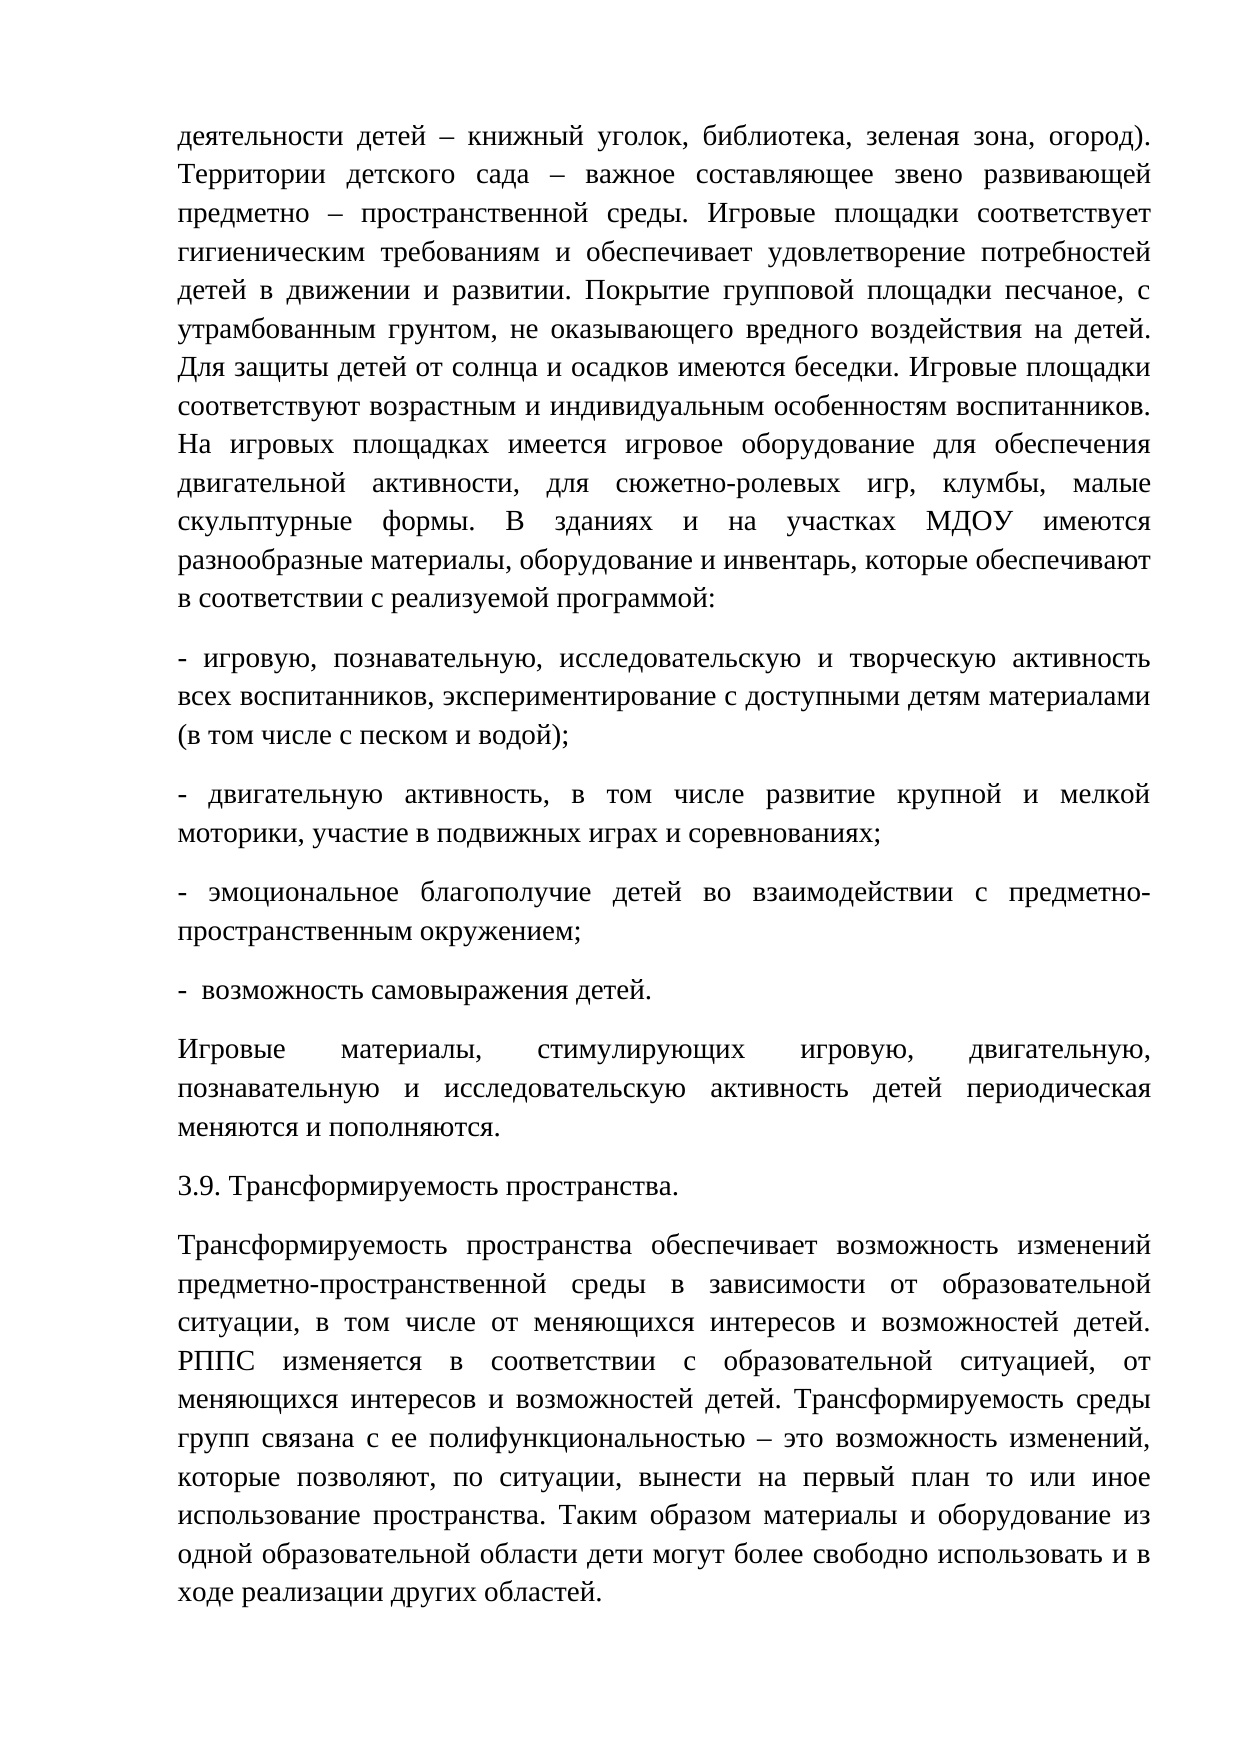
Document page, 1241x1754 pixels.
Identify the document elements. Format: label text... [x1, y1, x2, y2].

text - двигательную активность, в том числе развитие крупной и мелкой моторики, участие в подвижных играх и соревнованиях; [177, 776, 1152, 848]
text - возможность самовыражения детей. [177, 972, 1152, 1006]
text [177, 118, 1152, 614]
text - эмоциональное благополучие детей во взаимодействии с предметно-пространственным окружением; [177, 874, 1152, 946]
text - игровую, познавательную, исследовательскую и творческую активность всех воспитанников, экспериментирование с доступными детям материалами (в том числе с песком и водой); [177, 640, 1152, 751]
text Игровые материалы, стимулирующих игровую, двигательную, познавательную и исследовательскую активность детей периодическая меняются и пополняются. [177, 1032, 1152, 1142]
text Трансформируемость пространства обеспечивает возможность изменений предметно-пространственной среды в зависимости от образовательной ситуации, в том числе от меняющихся интересов и возможностей детей. РППС изменяется в соответствии с образовательной ситуацией, от меняющихся интересов и возможностей детей. Трансформируемость среды групп связана с ее полифункциональностью – это возможность изменений, которые позволяют, по ситуации, вынести на первый план то или иное использование пространства. Таким образом материалы и оборудование из одной образовательной области дети могут более свободно использовать и в ходе реализации других областей. [177, 1227, 1152, 1608]
text 3.9. Трансформируемость пространства. [177, 1168, 1152, 1202]
